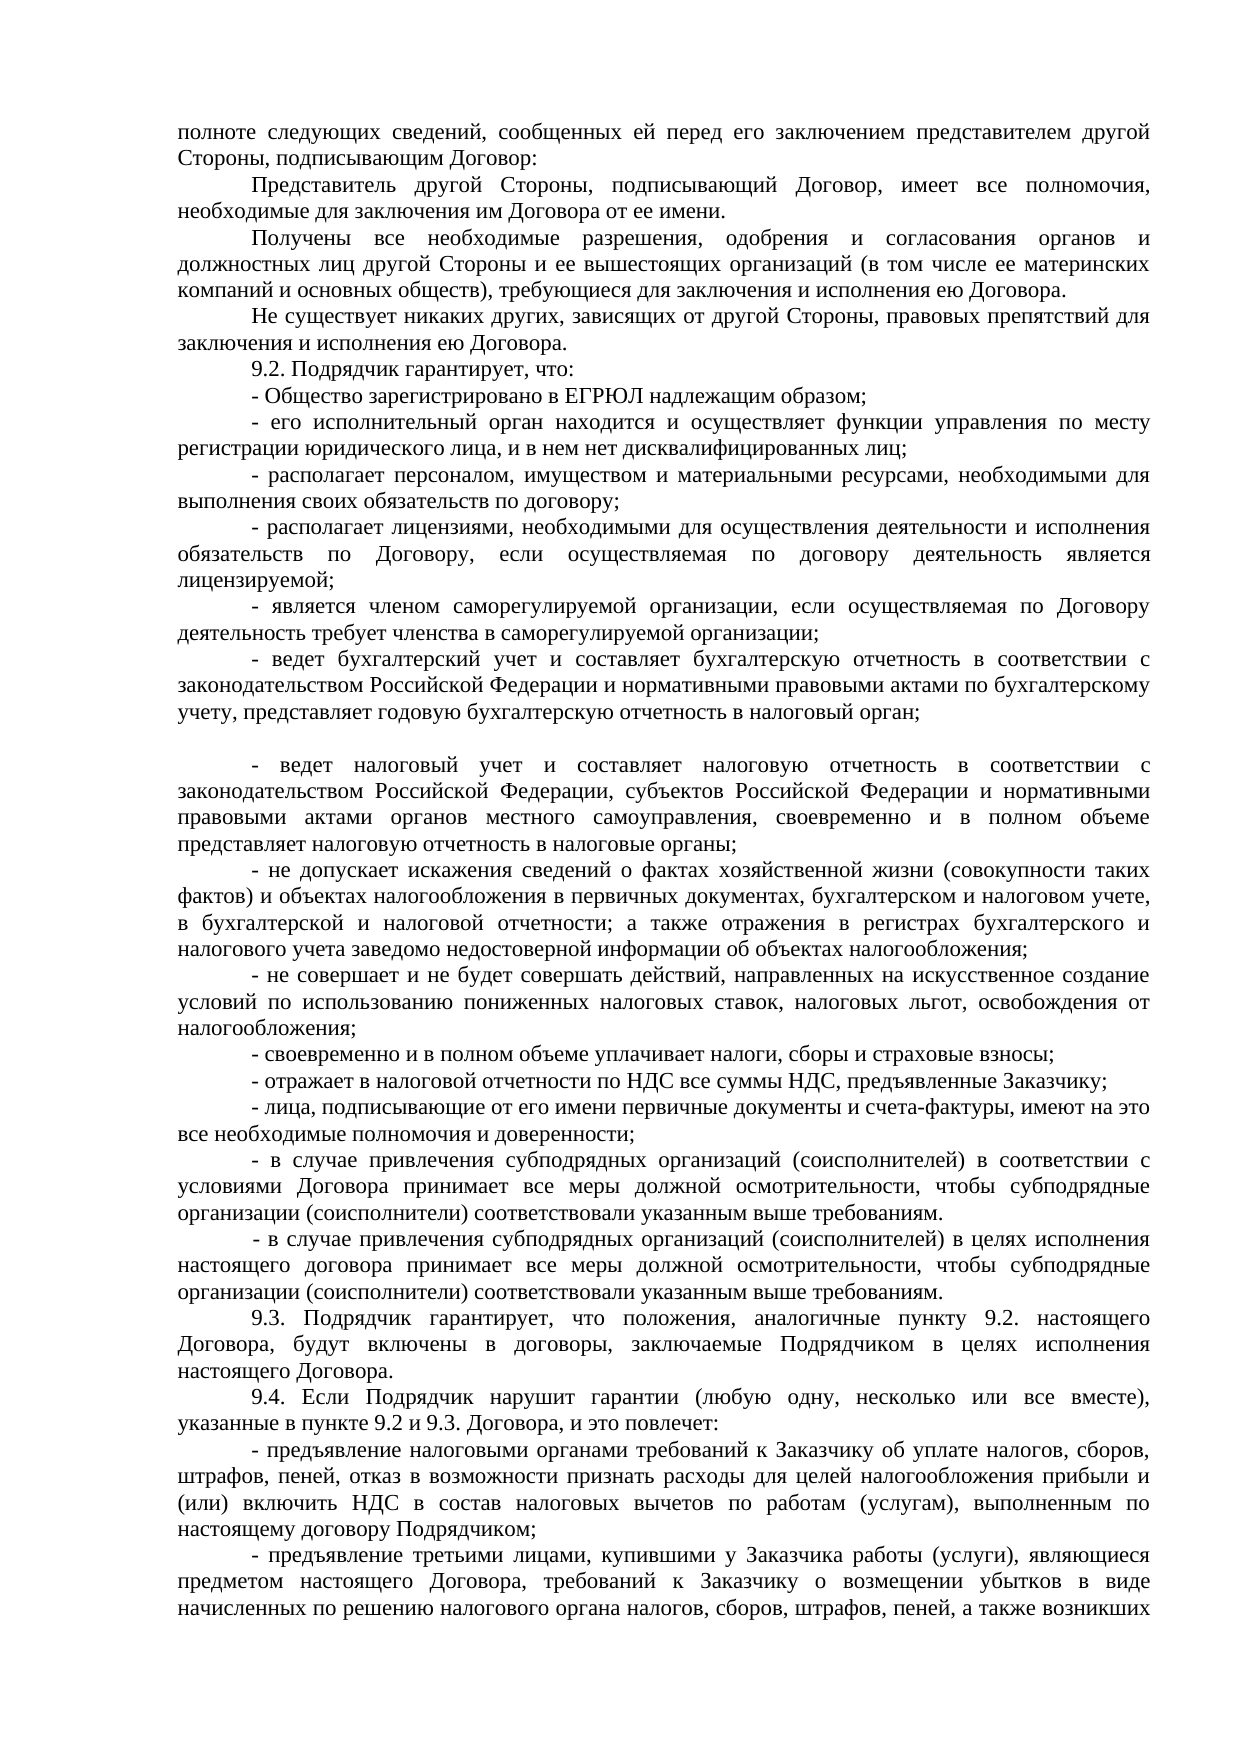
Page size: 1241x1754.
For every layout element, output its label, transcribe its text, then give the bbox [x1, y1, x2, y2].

text - отражает в налоговой отчетности по НДС все суммы НДС, предъявленные Заказчику; [177, 1067, 1152, 1093]
text - в случае привлечения субподрядных организаций (соисполнителей) в соответствии с условиями Договора принимает все меры должной осмотрительности, чтобы субподрядные организации (соисполнители) соответствовали указанным выше требованиям. [177, 1146, 1152, 1225]
text Не существует никаких других, зависящих от другой Стороны, правовых препятствий для заключения и исполнения ею Договора. [177, 303, 1152, 355]
text 9.3. Подрядчик гарантирует, что положения, аналогичные пункту 9.2. настоящего Договора, будут включены в договоры, заключаемые Подрядчиком в целях исполнения настоящего Договора. [177, 1304, 1152, 1383]
text - ведет бухгалтерский учет и составляет бухгалтерскую отчетность в соответствии с законодательством Российской Федерации и нормативными правовыми актами по бухгалтерскому учету, представляет годовую бухгалтерскую отчетность в налоговый орган; [177, 645, 1152, 724]
text 9.2. Подрядчик гарантирует, что: [177, 355, 1152, 382]
text Представитель другой Стороны, подписывающий Договор, имеет все полномочия, необходимые для заключения им Договора от ее имени. [177, 171, 1152, 223]
text 9.4. Если Подрядчик нарушит гарантии (любую одну, несколько или все вместе), указанные в пункте 9.2 и 9.3. Договора, и это повлечет: [177, 1383, 1152, 1436]
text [177, 1541, 1152, 1620]
text - его исполнительный орган находится и осуществляет функции управления по месту регистрации юридического лица, и в нем нет дисквалифицированных лиц; [177, 408, 1152, 461]
text Получены все необходимые разрешения, одобрения и согласования органов и должностных лиц другой Стороны и ее вышестоящих организаций (в том числе ее материнских компаний и основных обществ), требующиеся для заключения и исполнения ею Договора. [177, 223, 1152, 303]
text - не допускает искажения сведений о фактах хозяйственной жизни (совокупности таких фактов) и объектах налогообложения в первичных документах, бухгалтерском и налоговом учете, в бухгалтерской и налоговой отчетности; а также отражения в регистрах бухгалтерского и налогового учета заведомо недостоверной информации об объектах налогообложения; [177, 856, 1152, 961]
text - лица, подписывающие от его имени первичные документы и счета-фактуры, имеют на это все необходимые полномочия и доверенности; [177, 1093, 1152, 1146]
text - в случае привлечения субподрядных организаций (соисполнителей) в целях исполнения настоящего договора принимает все меры должной осмотрительности, чтобы субподрядные организации (соисполнители) соответствовали указанным выше требованиям. [177, 1225, 1152, 1304]
text - своевременно и в полном объеме уплачивает налоги, сборы и страховые взносы; [177, 1041, 1152, 1067]
text - является членом саморегулируемой организации, если осуществляемая по Договору деятельность требует членства в саморегулируемой организации; [177, 592, 1152, 645]
text - располагает лицензиями, необходимыми для осуществления деятельности и исполнения обязательств по Договору, если осуществляемая по договору деятельность является лицензируемой; [177, 513, 1152, 592]
text - не совершает и не будет совершать действий, направленных на искусственное создание условий по использованию пониженных налоговых ставок, налоговых льгот, освобождения от налогообложения; [177, 961, 1152, 1041]
text - располагает персоналом, имуществом и материальными ресурсами, необходимыми для выполнения своих обязательств по договору; [177, 461, 1152, 513]
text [177, 118, 1152, 171]
text - ведет налоговый учет и составляет налоговую отчетность в соответствии с законодательством Российской Федерации, субъектов Российской Федерации и нормативными правовыми актами органов местного самоуправления, своевременно и в полном объеме представляет налоговую отчетность в налоговые органы; [177, 751, 1152, 856]
text - предъявление налоговыми органами требований к Заказчику об уплате налогов, сборов, штрафов, пеней, отказ в возможности признать расходы для целей налогообложения прибыли и (или) включить НДС в состав налоговых вычетов по работам (услугам), выполненным по настоящему договору Подрядчиком; [177, 1436, 1152, 1541]
text - Общество зарегистрировано в ЕГРЮЛ надлежащим образом; [177, 382, 1152, 408]
